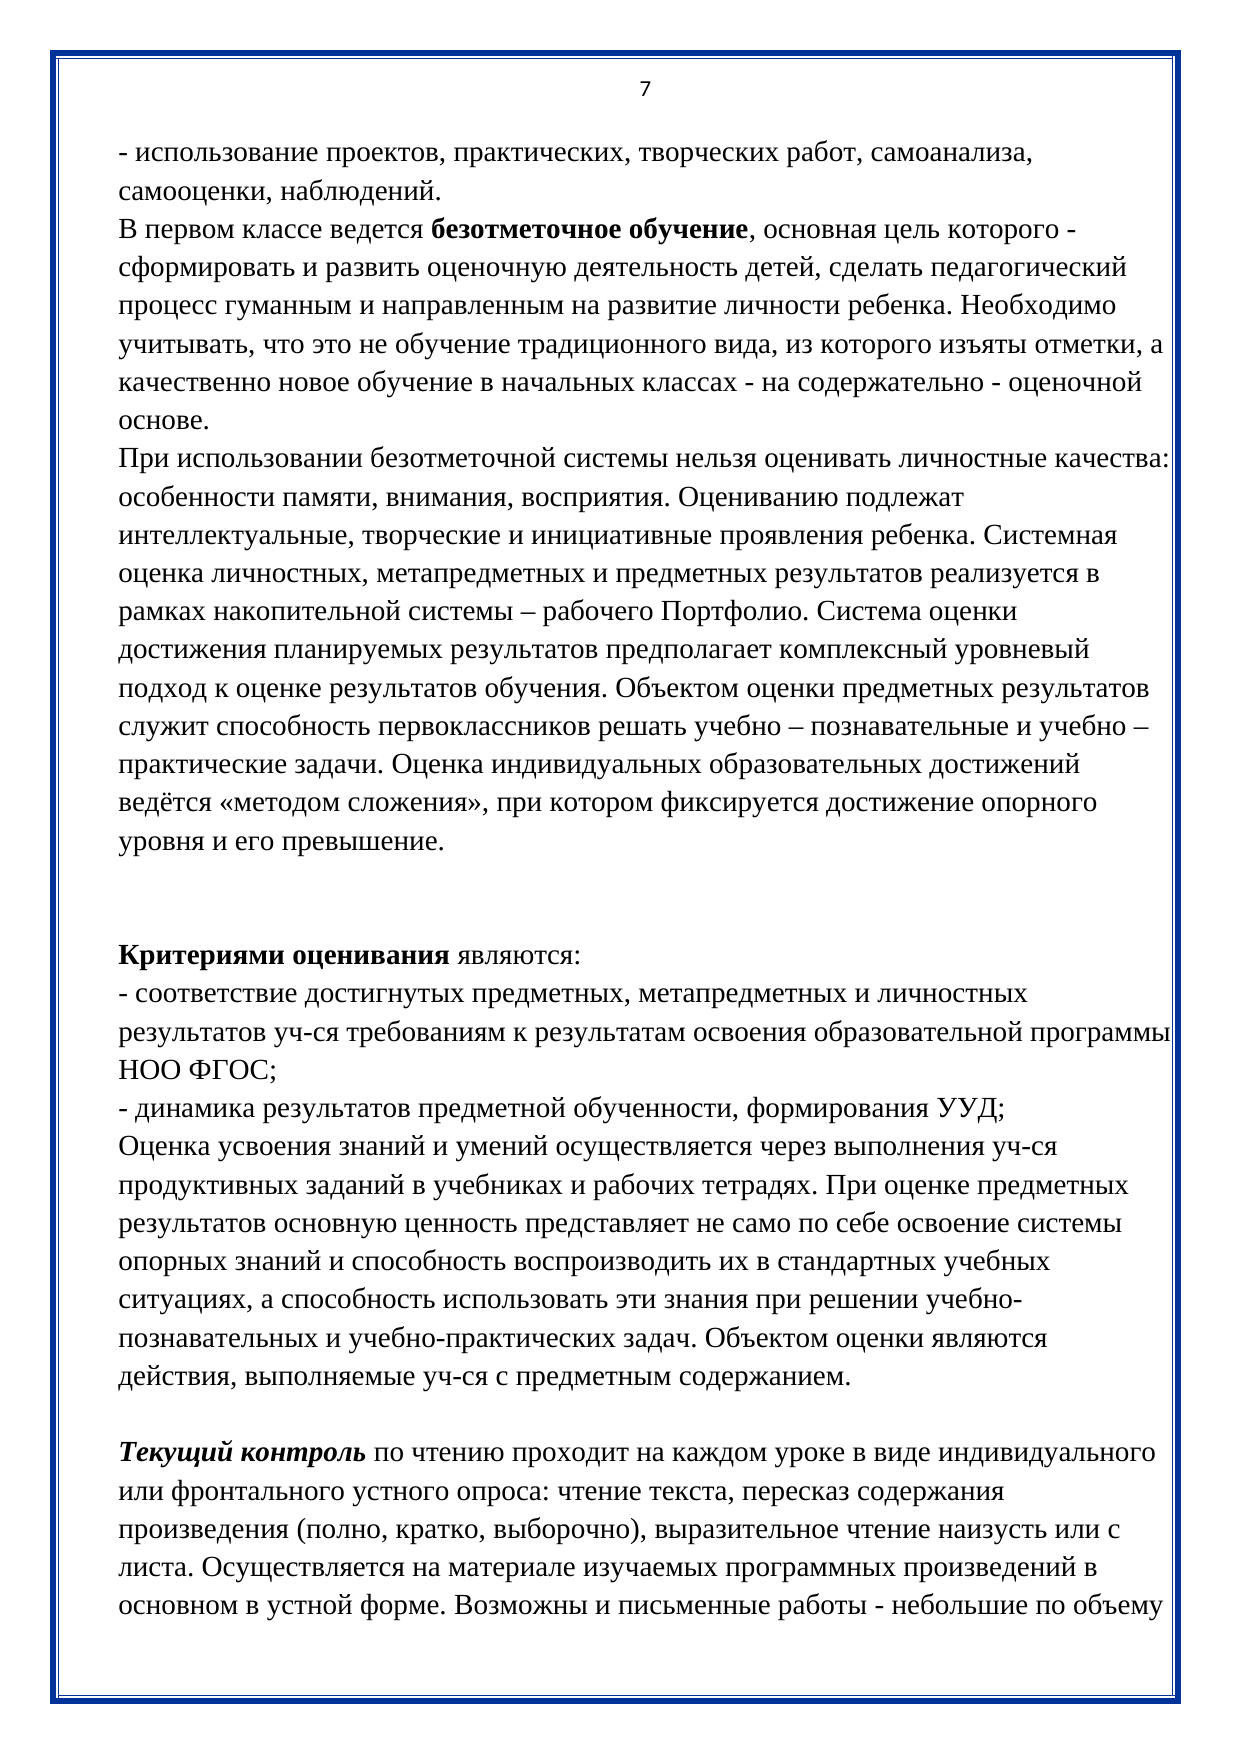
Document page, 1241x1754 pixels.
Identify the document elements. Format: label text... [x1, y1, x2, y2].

text - динамика результатов предметной обученности, формирования УУД; [118, 1086, 1172, 1124]
text - соответствие достигнутых предметных, метапредметных и личностных результатов уч-ся требованиям к результатам освоения образовательной программы НОО ФГОС; [118, 971, 1172, 1086]
text - использование проектов, практических, творческих работ, самоанализа, самооценки, наблюдений. [118, 130, 1172, 206]
text Оценка усвоения знаний и умений осуществляется через выполнения уч-ся продуктивных заданий в учебниках и рабочих тетрадях. При оценке предметных результатов основную ценность представляет не само по себе освоение системы опорных знаний и способность воспроизводить их в стандартных учебных ситуациях, а способность использовать эти знания при решении учебно-познавательных и учебно-практических задач. Объектом оценки являются действия, выполняемые уч-ся с предметным содержанием. [118, 1124, 1172, 1391]
text При использовании безотметочной системы нельзя оценивать личностные качества: особенности памяти, внимания, восприятия. Оцениванию подлежат интеллектуальные, творческие и инициативные проявления ребенка. Системная оценка личностных, метапредметных и предметных результатов реализуется в рамках накопительной системы – рабочего Портфолио. Система оценки достижения планируемых результатов предполагает комплексный уровневый подход к оценке результатов обучения. Объектом оценки предметных результатов служит способность первоклассников решать учебно – познавательные и учебно – практические задачи. Оценка индивидуальных образовательных достижений ведётся «методом сложения», при котором фиксируется достижение опорного уровня и его превышение. [118, 436, 1172, 856]
text В первом классе ведется безотметочное обучение, основная цель которого - сформировать и развить оценочную деятельность детей, сделать педагогический процесс гуманным и направленным на развитие личности ребенка. Необходимо учитывать, что это не обучение традиционного вида, из которого изъяты отметки, а качественно новое обучение в начальных классах - на содержательно - оценочной основе. [118, 206, 1172, 436]
text Критериями оценивания являются: [118, 933, 1172, 971]
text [118, 1430, 1172, 1621]
